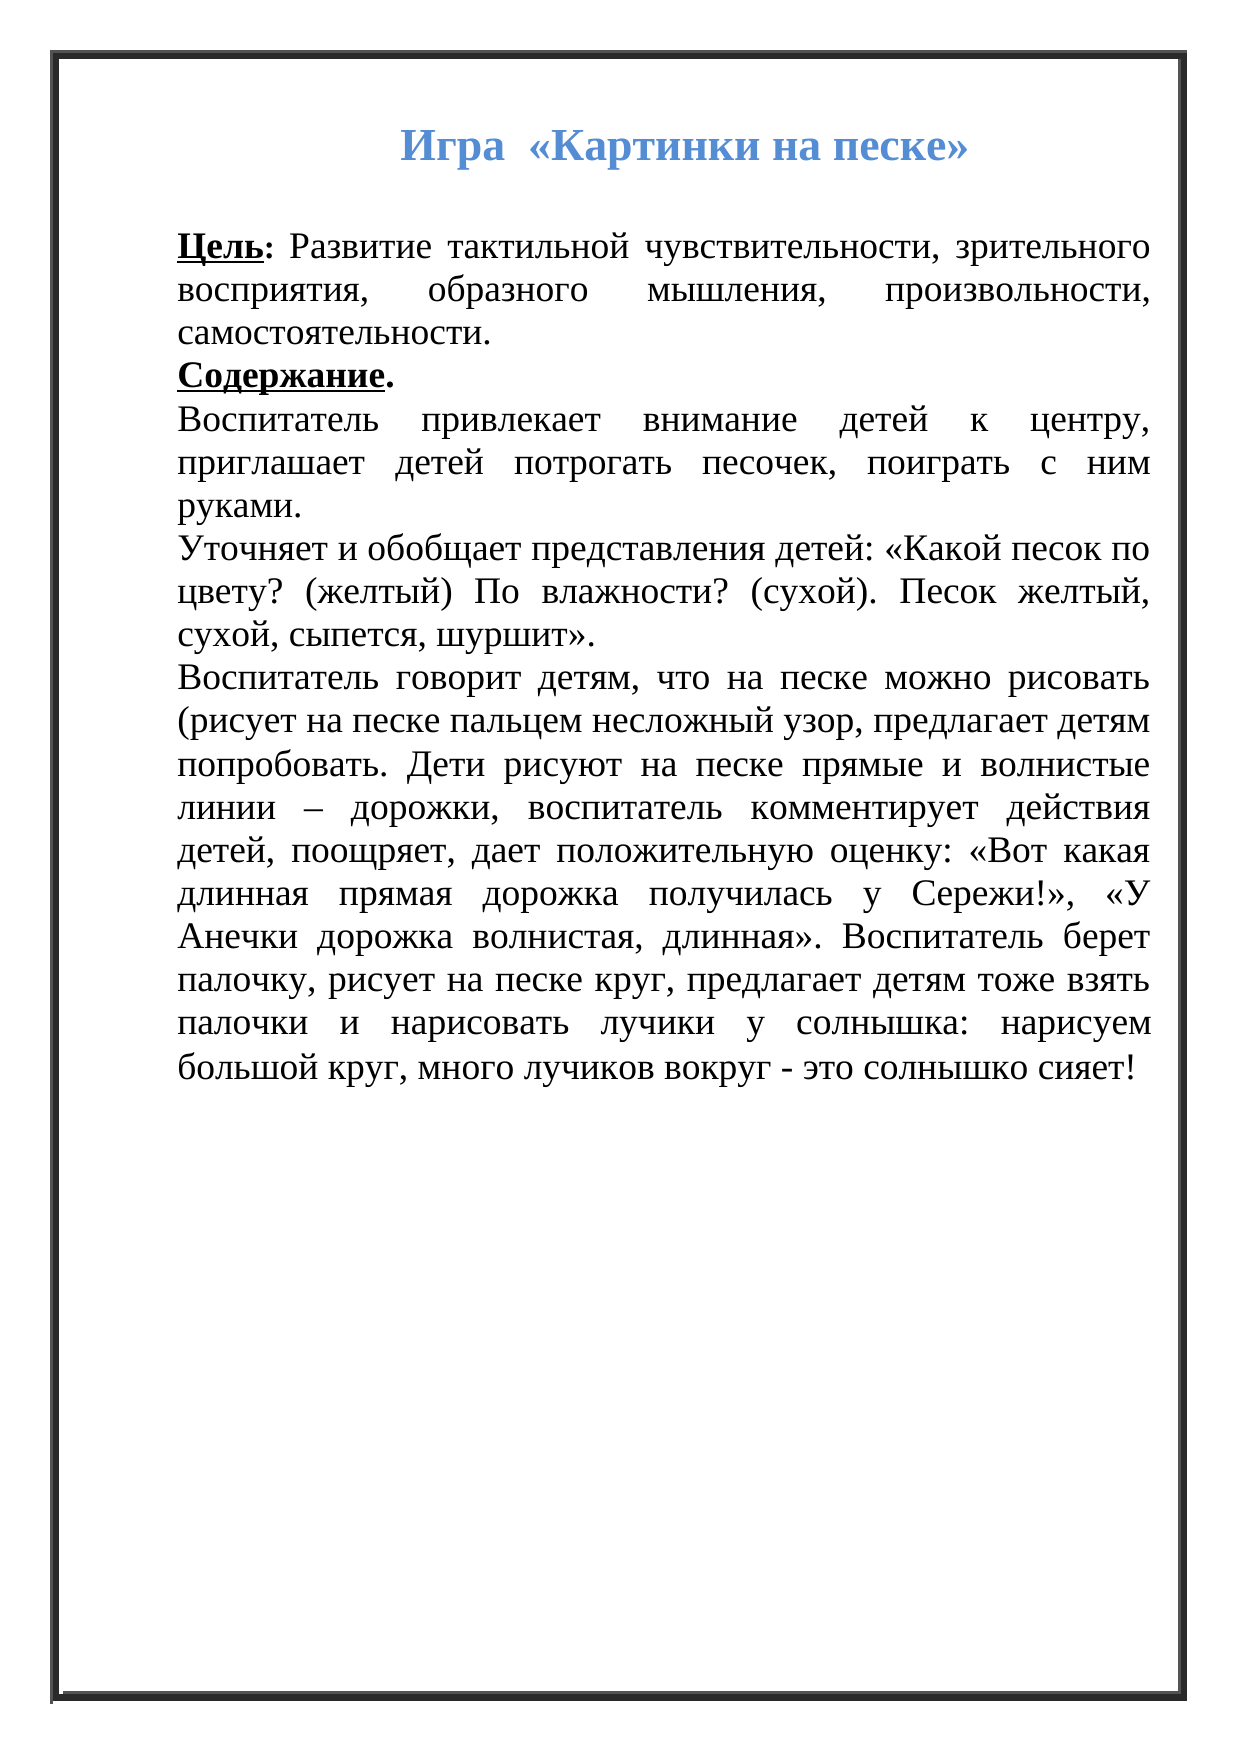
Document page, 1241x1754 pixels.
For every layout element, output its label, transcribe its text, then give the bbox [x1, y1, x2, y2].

text Игра «Картинки на песке» [177, 118, 1152, 171]
text Воспитатель привлекает внимание детей к центру, приглашает детей потрогать песочек, поиграть с ним руками. [177, 396, 1152, 525]
text Цель: Развитие тактильной чувствительности, зрительного восприятия, образного мышления, произвольности, самостоятельности. [177, 223, 1152, 353]
text Содержание. [177, 353, 1152, 396]
text Уточняет и обобщает представления детей: «Какой песок по цвету? (желтый) По влажности? (сухой). Песок желтый, сухой, сыпется, шуршит». [177, 525, 1152, 655]
text Воспитатель говорит детям, что на песке можно рисовать (рисует на песке пальцем несложный узор, предлагает детям попробовать. Дети рисуют на песке прямые и волнистые линии – дорожки, воспитатель комментирует действия детей, поощряет, дает положительную оценку: «Вот какая длинная прямая дорожка получилась у Сережи!», «У Анечки дорожка волнистая, длинная». Воспитатель берет палочку, рисует на песке круг, предлагает детям тоже взять палочки и нарисовать лучики у солнышка: нарисуем большой круг, много лучиков вокруг - это солнышко сияет! [177, 655, 1152, 1087]
